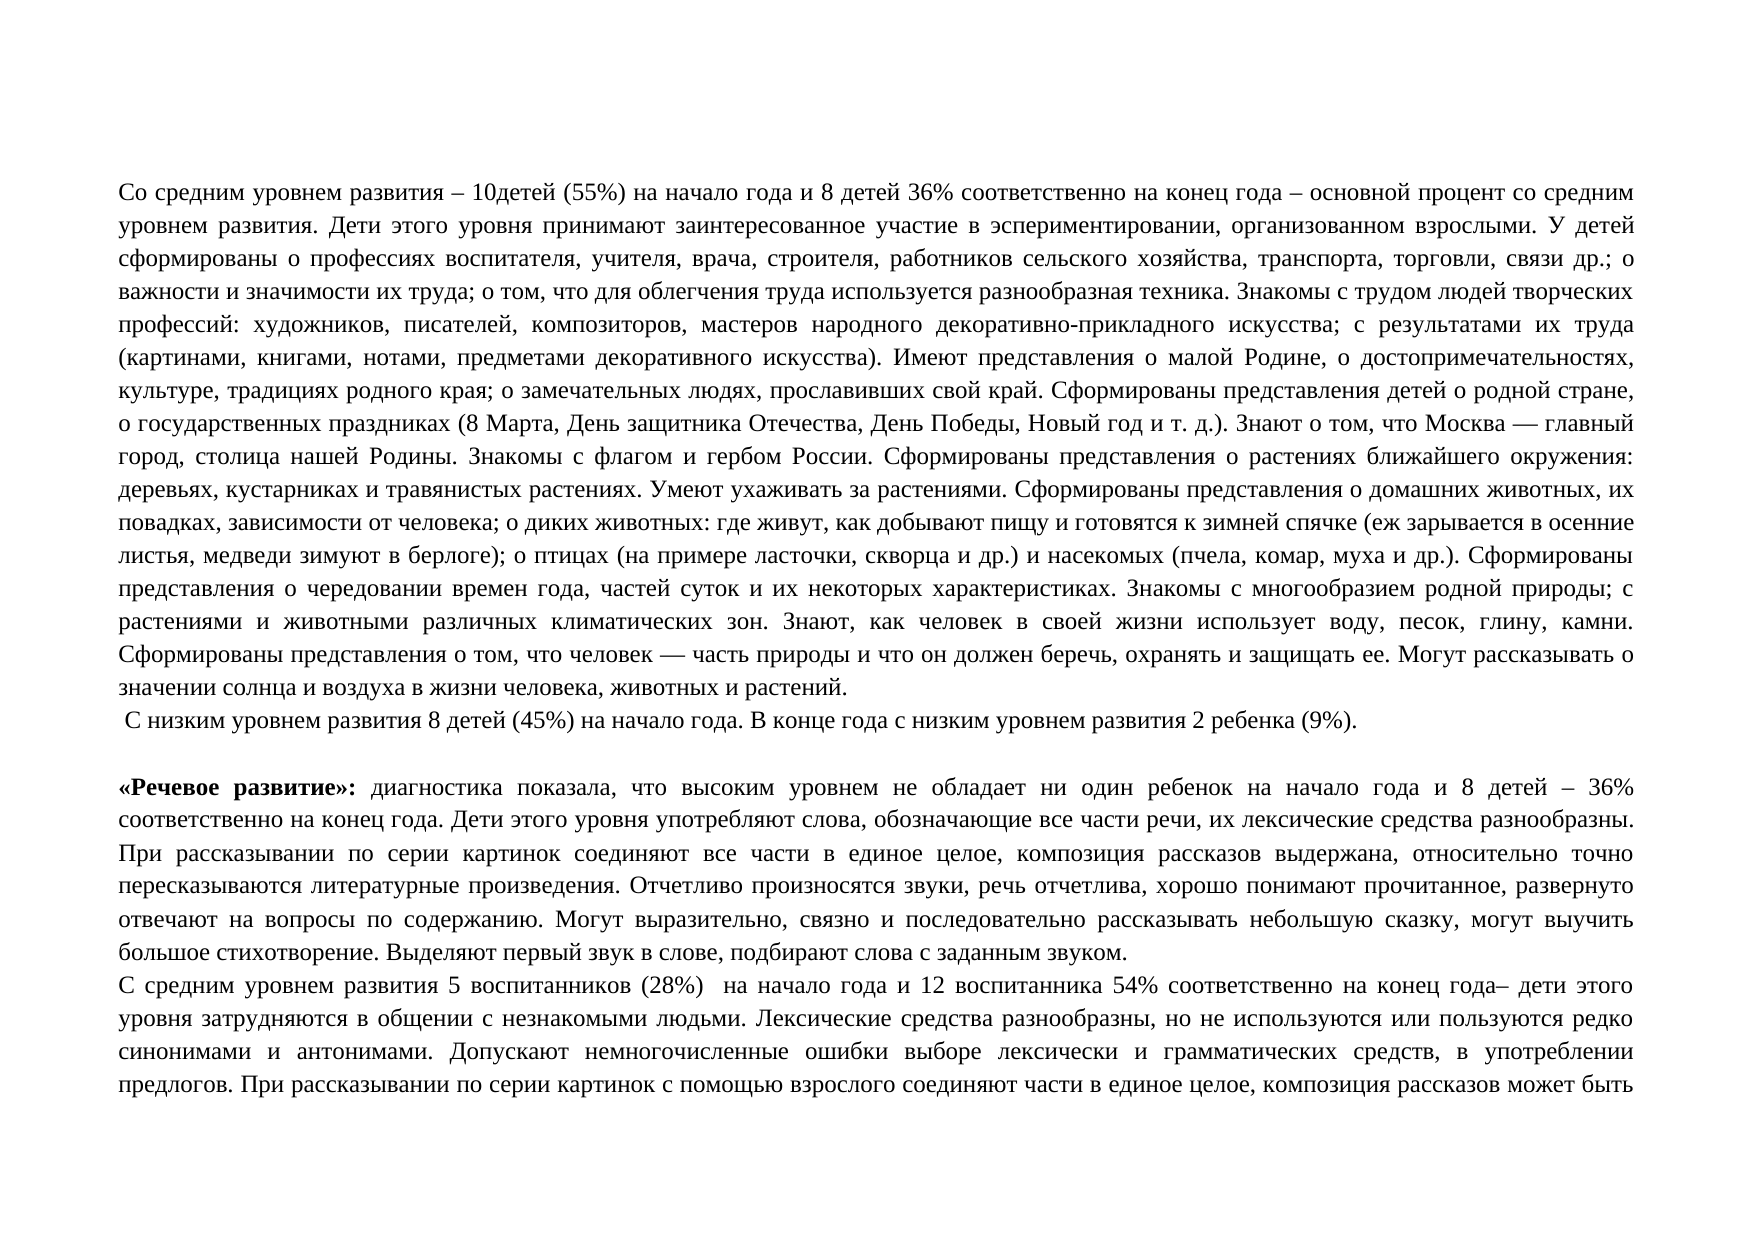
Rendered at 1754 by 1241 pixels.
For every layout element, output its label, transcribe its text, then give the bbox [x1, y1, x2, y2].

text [118, 970, 1636, 1097]
text С низким уровнем развития 8 детей (45%) на начало года. В конце года с низким уровнем развития 2 ребенка (9%). [118, 706, 1636, 734]
text Со средним уровнем развития – 10детей (55%) на начало года и 8 детей 36% соответственно на конец года – основной процент со средним уровнем развития. Дети этого уровня принимают заинтересованное участие в эспериментировании, организованном взрослыми. У детей сформированы о профессиях воспитателя, учителя, врача, строителя, работников сельского хозяйства, транспорта, торговли, связи др.; о важности и значимости их труда; о том, что для облегчения труда используется разнообразная техника. Знакомы с трудом людей творческих профессий: художников, писателей, композиторов, мастеров народного декоративно-прикладного искусства; с результатами их труда (картинами, книгами, нотами, предметами декоративного искусства). Имеют представления о малой Родине, о достопримечательностях, культуре, традициях родного края; о замечательных людях, прославивших свой край. Сформированы представления детей о родной стране, о государственных праздниках (8 Марта, День защитника Отечества, День Победы, Новый год и т. д.). Знают о том, что Москва — главный город, столица нашей Родины. Знакомы с флагом и гербом России. Сформированы представления о растениях ближайшего окружения: деревьях, кустарниках и травянистых растениях. Умеют ухаживать за растениями. Сформированы представления о домашних животных, их повадках, зависимости от человека; о диких животных: где живут, как добывают пищу и готовятся к зимней спячке (еж зарывается в осенние листья, медведи зимуют в берлоге); о птицах (на примере ласточки, скворца и др.) и насекомых (пчела, комар, муха и др.). Сформированы представления о чередовании времен года, частей суток и их некоторых характеристиках. Знакомы с многообразием родной природы; с растениями и животными различных климатических зон. Знают, как человек в своей жизни использует воду, песок, глину, камни. Сформированы представления о том, что человек — часть природы и что он должен беречь, охранять и защищать ее. Могут рассказывать о значении солнца и воздуха в жизни человека, животных и растений. [118, 177, 1636, 701]
text «Речевое развитие»: диагностика показала, что высоким уровнем не обладает ни один ребенок на начало года и 8 детей – 36% соответственно на конец года. Дети этого уровня употребляют слова, обозначающие все части речи, их лексические средства разнообразны. При рассказывании по серии картинок соединяют все части в единое целое, композиция рассказов выдержана, относительно точно пересказываются литературные произведения. Отчетливо произносятся звуки, речь отчетлива, хорошо понимают прочитанное, развернуто отвечают на вопросы по содержанию. Могут выразительно, связно и последовательно рассказывать небольшую сказку, могут выучить большое стихотворение. Выделяют первый звук в слове, подбирают слова с заданным звуком. [118, 772, 1636, 965]
